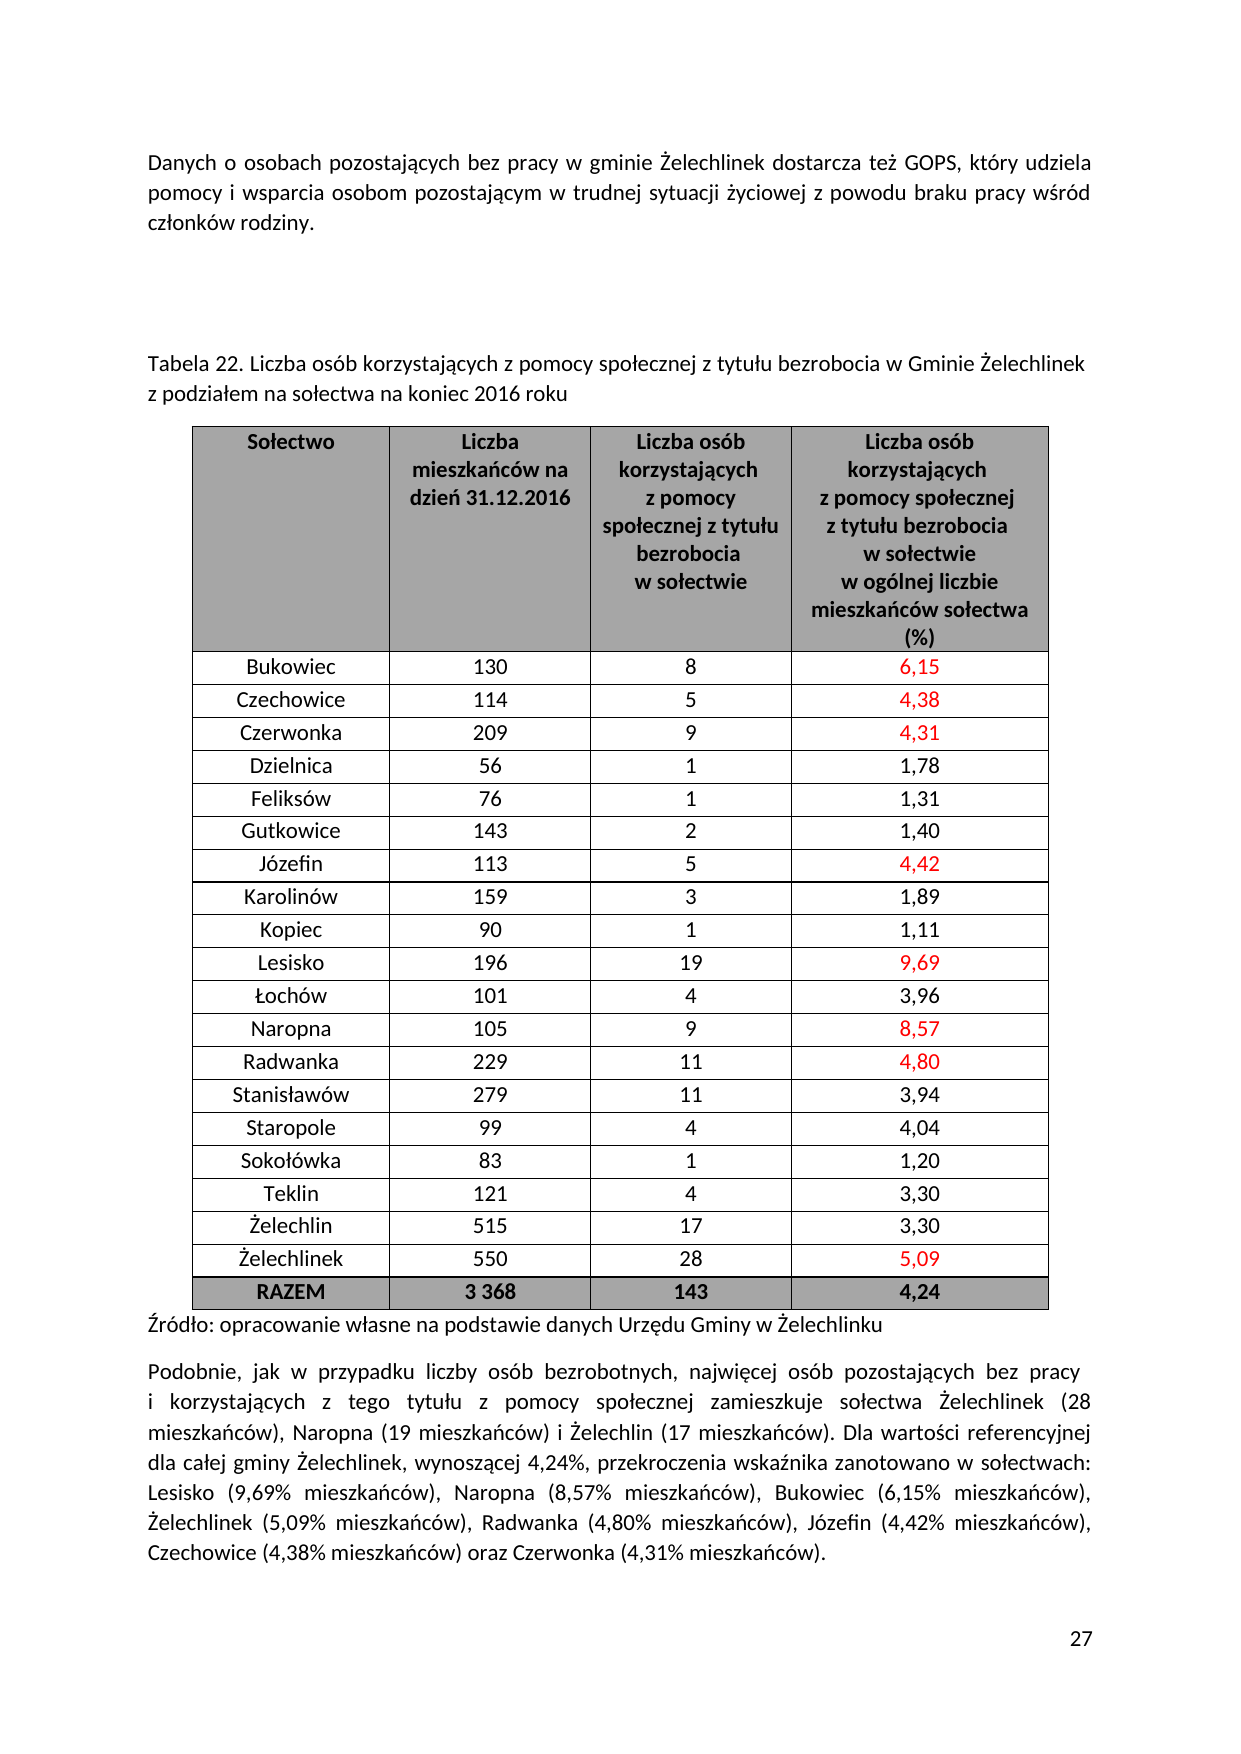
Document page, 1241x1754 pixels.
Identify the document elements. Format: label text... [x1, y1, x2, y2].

table_header Liczba osób korzystających z pomocy społecznej z tytułu bezrobocia w sołectwie [591, 427, 791, 651]
table_cell 3,94 [792, 1080, 1048, 1112]
table_cell Naropna [193, 1014, 389, 1046]
table_cell 159 [390, 883, 590, 914]
table_cell 279 [390, 1080, 590, 1112]
table_cell Kopiec [193, 915, 389, 947]
table_cell 1,20 [792, 1146, 1048, 1178]
table_cell 11 [591, 1047, 791, 1079]
table_cell Karolinów [193, 883, 389, 914]
table_cell Bukowiec [193, 652, 389, 684]
table_cell 1,11 [792, 915, 1048, 947]
table_cell 28 [591, 1245, 791, 1276]
table_cell 90 [390, 915, 590, 947]
table_cell 550 [390, 1245, 590, 1276]
table_cell Lesisko [193, 948, 389, 980]
table_cell Gutkowice [193, 817, 389, 848]
table_cell Łochów [193, 981, 389, 1013]
table_cell 1,40 [792, 817, 1048, 848]
table_cell 5 [591, 685, 791, 717]
text Podobnie, jak w przypadku liczby osób bezrobotnych, najwięcej osób pozostających bez pracy i korzystających z tego tytułu z pomocy społecznej zamieszkuje sołectwa Żelechlinek (28 mieszkańców), Naropna (19 mieszkańców) i Żelechlin (17 mieszkańców). Dla wartości referencyjnej dla całej gminy Żelechlinek, wynoszącej 4,24%, przekroczenia wskaźnika zanotowano w sołectwach: Lesisko (9,69% mieszkańców), Naropna (8,57% mieszkańców), Bukowiec (6,15% mieszkańców), Żelechlinek (5,09% mieszkańców), Radwanka (4,80% mieszkańców), Józefin (4,42% mieszkańców), Czechowice (4,38% mieszkańców) oraz Czerwonka (4,31% mieszkańców). [148, 1357, 1093, 1566]
table_cell 4,31 [792, 718, 1048, 750]
table_cell 11 [591, 1080, 791, 1112]
table_cell 2 [591, 817, 791, 848]
table_cell 8 [591, 652, 791, 684]
table_cell Sokołówka [193, 1146, 389, 1178]
table_cell Radwanka [193, 1047, 389, 1079]
table_cell 1 [591, 751, 791, 783]
table_cell Staropole [193, 1113, 389, 1145]
table_cell 105 [390, 1014, 590, 1046]
table_cell Józefin [193, 850, 389, 881]
table_cell 121 [390, 1179, 590, 1211]
table_cell Czechowice [193, 685, 389, 717]
table_cell 101 [390, 981, 590, 1013]
table_cell 4,42 [792, 850, 1048, 881]
table_header Liczba osób korzystających z pomocy społecznej z tytułu bezrobocia w sołectwie w ogólnej liczbie mieszkańców sołectwa (%) [792, 427, 1048, 651]
table_cell 1 [591, 1146, 791, 1178]
table_cell RAZEM [193, 1278, 389, 1309]
table_cell 1,31 [792, 784, 1048, 816]
table_cell 4,04 [792, 1113, 1048, 1145]
text Danych o osobach pozostających bez pracy w gminie Żelechlinek dostarcza też GOPS, który udziela pomocy i wsparcia osobom pozostającym w trudnej sytuacji życiowej z powodu braku pracy wśród członków rodziny. [148, 148, 1093, 236]
table_cell 83 [390, 1146, 590, 1178]
table_cell Żelechlinek [193, 1245, 389, 1276]
table_cell 6,15 [792, 652, 1048, 684]
table_cell Teklin [193, 1179, 389, 1211]
table_header Liczba mieszkańców na dzień 31.12.2016 [390, 427, 590, 651]
table_cell 9 [591, 718, 791, 750]
table_header Sołectwo [193, 427, 389, 651]
text Tabela 22. Liczba osób korzystających z pomocy społecznej z tytułu bezrobocia w Gminie Żelechlinek z podziałem na sołectwa na koniec 2016 roku [148, 349, 1093, 407]
table_cell 209 [390, 718, 590, 750]
table_cell 8,57 [792, 1014, 1048, 1046]
table_cell Czerwonka [193, 718, 389, 750]
table_cell 17 [591, 1212, 791, 1243]
text Źródło: opracowanie własne na podstawie danych Urzędu Gminy w Żelechlinku [148, 1310, 1093, 1338]
table_cell 3,30 [792, 1179, 1048, 1211]
table_cell 113 [390, 850, 590, 881]
table_cell 3,96 [792, 981, 1048, 1013]
table_cell 515 [390, 1212, 590, 1243]
table_cell 9 [591, 1014, 791, 1046]
table_cell 1,78 [792, 751, 1048, 783]
table_cell Stanisławów [193, 1080, 389, 1112]
table_cell 4 [591, 1113, 791, 1145]
table_cell 3,30 [792, 1212, 1048, 1243]
table_cell 4,38 [792, 685, 1048, 717]
table_cell 4 [591, 1179, 791, 1211]
table_cell Dzielnica [193, 751, 389, 783]
table_cell 3 368 [390, 1278, 590, 1309]
table_cell 5,09 [792, 1245, 1048, 1276]
table_cell 3 [591, 883, 791, 914]
table_cell Żelechlin [193, 1212, 389, 1243]
table_cell 143 [591, 1278, 791, 1309]
table_cell 114 [390, 685, 590, 717]
table_cell 196 [390, 948, 590, 980]
table_cell 56 [390, 751, 590, 783]
table_cell 143 [390, 817, 590, 848]
table_cell 1 [591, 784, 791, 816]
table_cell 4 [591, 981, 791, 1013]
table_cell 130 [390, 652, 590, 684]
table_cell 1,89 [792, 883, 1048, 914]
table_cell 76 [390, 784, 590, 816]
table_cell 99 [390, 1113, 590, 1145]
table_cell 5 [591, 850, 791, 881]
table_cell 4,80 [792, 1047, 1048, 1079]
table_cell 19 [591, 948, 791, 980]
table_cell 4,24 [792, 1278, 1048, 1309]
table_cell 1 [591, 915, 791, 947]
table_cell 9,69 [792, 948, 1048, 980]
table_cell 229 [390, 1047, 590, 1079]
table_cell Feliksów [193, 784, 389, 816]
